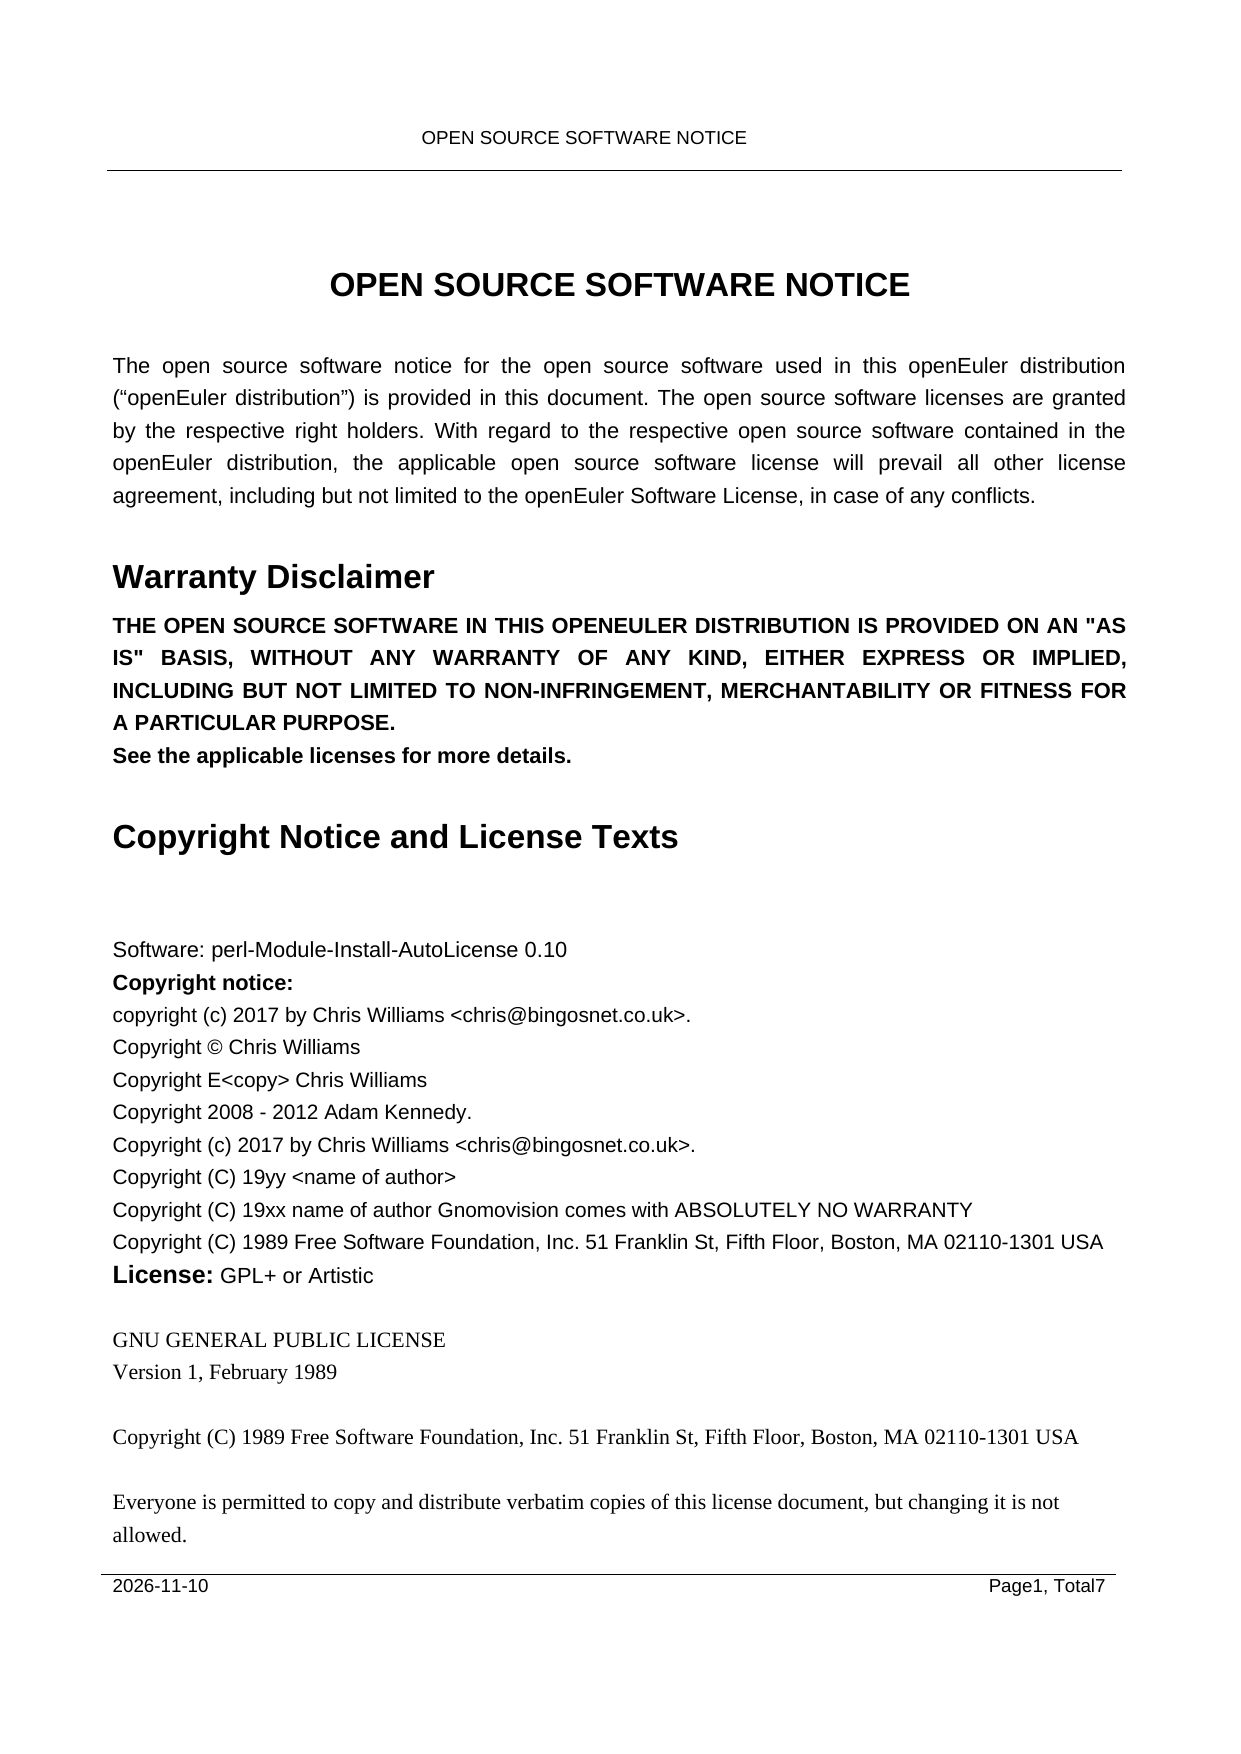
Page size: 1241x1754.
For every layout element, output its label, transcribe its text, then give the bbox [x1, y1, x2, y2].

text Copyright (C) 19yy <name of author> [112, 1161, 1128, 1193]
text Copyright (C) 1989 Free Software Foundation, Inc. 51 Franklin St, Fifth Floor, Boston, MA 02110-1301 USA [112, 1226, 1128, 1258]
text Software: perl-Module-Install-AutoLicense 0.10 [112, 933, 1128, 966]
text Copyright © Chris Williams [112, 1031, 1128, 1063]
text Copyright E<copy> Chris Williams [112, 1063, 1128, 1096]
text The open source software notice for the open source software used in this openEuler distribution (“openEuler distribution”) is provided in this document. The open source software licenses are granted by the respective right holders. With regard to the respective open source software contained in the openEuler distribution, the applicable open source software license will prevail all other license agreement, including but not limited to the openEuler Software License, in case of any conflicts. [112, 349, 1128, 511]
text OPEN SOURCE SOFTWARE NOTICE [112, 251, 1128, 316]
text Copyright Notice and License Texts [112, 804, 1128, 869]
text copyright (c) 2017 by Chris Williams <chris@bingosnet.co.uk>. [112, 998, 1128, 1031]
text Copyright notice: [112, 966, 1128, 998]
text Copyright (C) 19xx name of author Gnomovision comes with ABSOLUTELY NO WARRANTY [112, 1193, 1128, 1226]
text Copyright (c) 2017 by Chris Williams <chris@bingosnet.co.uk>. [112, 1128, 1128, 1161]
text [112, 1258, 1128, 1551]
text Warranty Disclaimer [112, 544, 1128, 609]
text THE OPEN SOURCE SOFTWARE IN THIS OPENEULER DISTRIBUTION IS PROVIDED ON AN "AS IS" BASIS, WITHOUT ANY WARRANTY OF ANY KIND, EITHER EXPRESS OR IMPLIED, INCLUDING BUT NOT LIMITED TO NON-INFRINGEMENT, MERCHANTABILITY OR FITNESS FOR A PARTICULAR PURPOSE. See the applicable licenses for more details. [112, 609, 1128, 771]
text Copyright 2008 - 2012 Adam Kennedy. [112, 1096, 1128, 1128]
